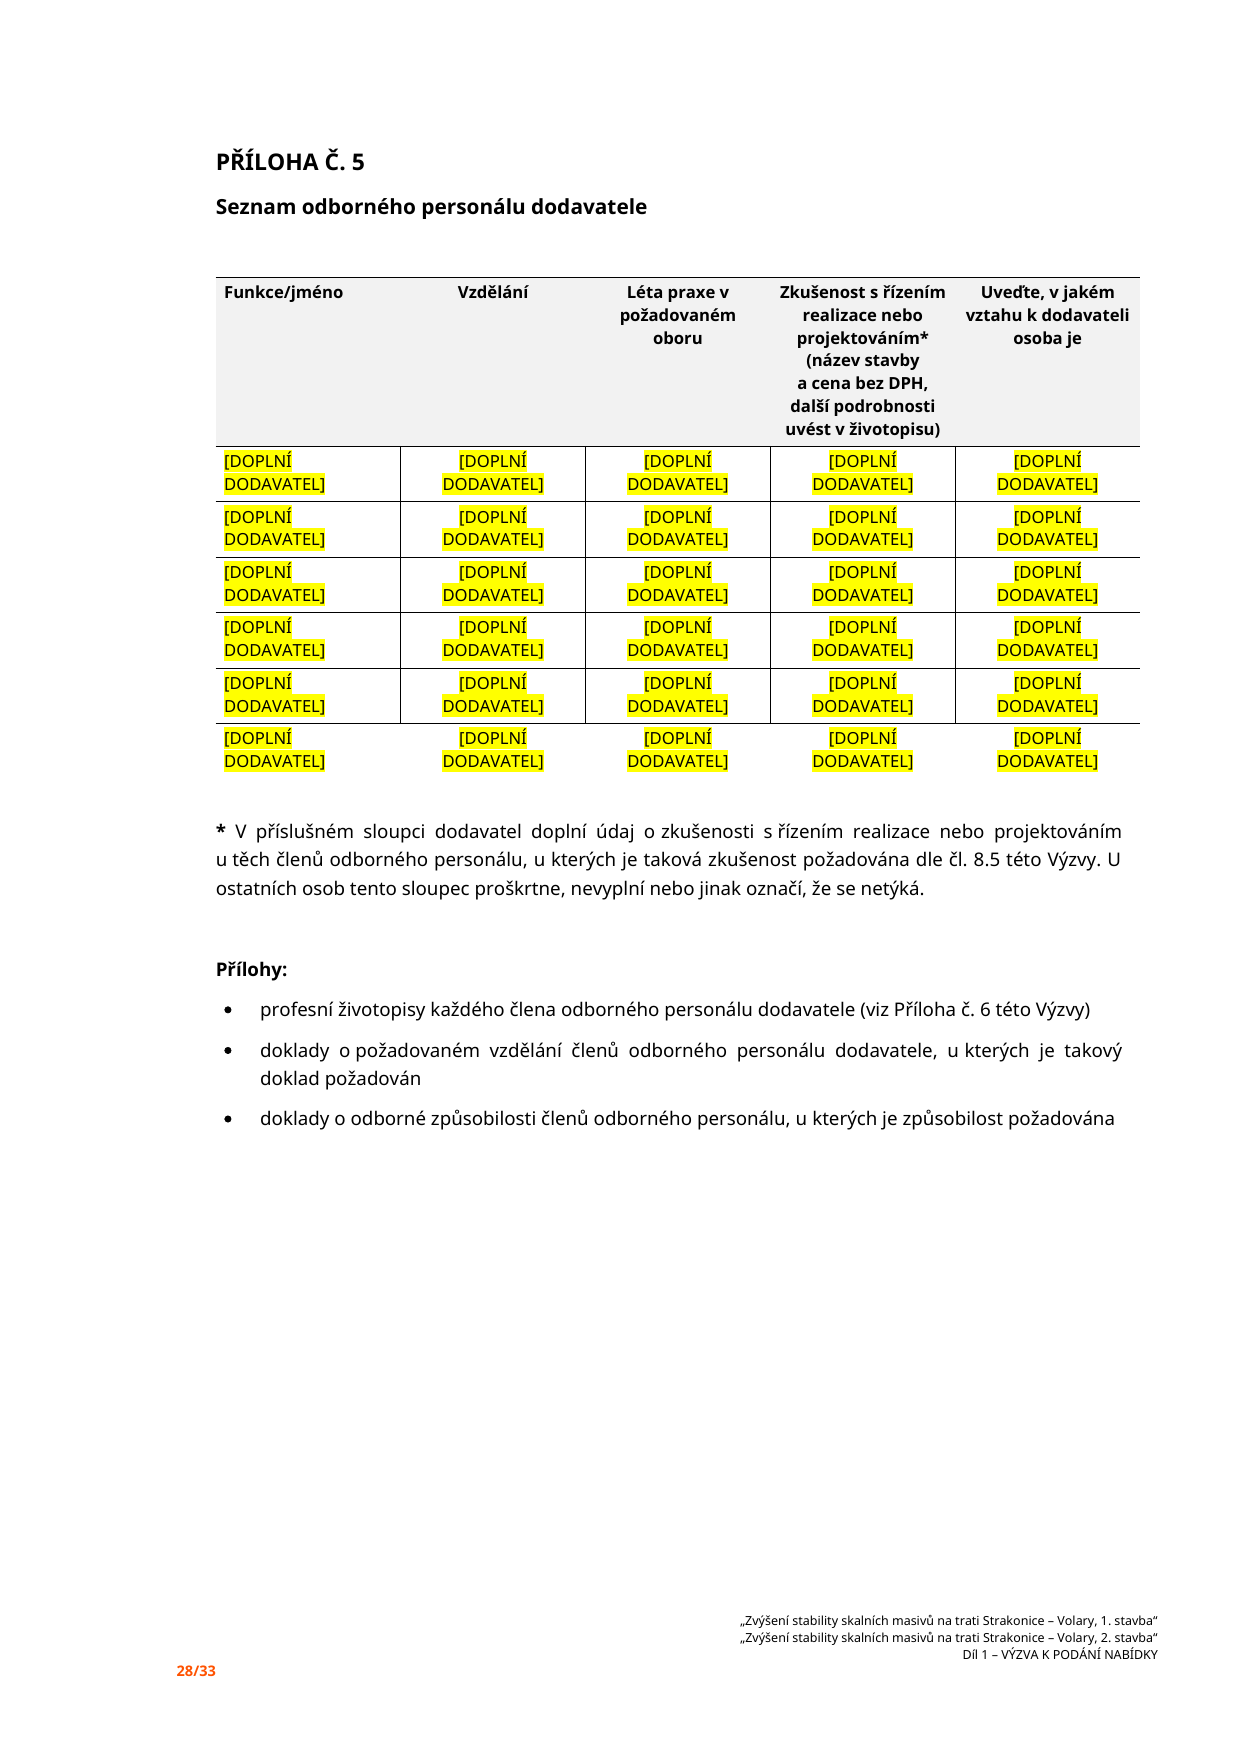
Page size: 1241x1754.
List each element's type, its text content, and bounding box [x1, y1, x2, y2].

table_cell [DOPLNÍ DODAVATEL] [586, 613, 770, 667]
table_cell [DOPLNÍ DODAVATEL] [216, 447, 400, 501]
table_cell [DOPLNÍ DODAVATEL] [400, 724, 585, 778]
table_cell [DOPLNÍ DODAVATEL] [771, 558, 955, 612]
text Seznam odborného personálu dodavatele [216, 192, 1122, 221]
table_cell [DOPLNÍ DODAVATEL] [216, 558, 400, 612]
table_cell [DOPLNÍ DODAVATEL] [216, 724, 400, 778]
table_cell [DOPLNÍ DODAVATEL] [955, 724, 1140, 778]
table_cell [DOPLNÍ DODAVATEL] [956, 558, 1140, 612]
table_cell [DOPLNÍ DODAVATEL] [771, 502, 955, 557]
text Přílohy: [216, 956, 1122, 981]
table_cell [DOPLNÍ DODAVATEL] [956, 447, 1140, 501]
text * V příslušném sloupci dodavatel doplní údaj o zkušenosti s řízením realizace nebo projektováním u těch členů odborného personálu, u kterých je taková zkušenost požadována dle čl. 8.5 této Výzvy. U ostatních osob tento sloupec proškrtne, nevyplní nebo jinak označí, že se netýká. [216, 819, 1122, 900]
table_cell [DOPLNÍ DODAVATEL] [586, 558, 770, 612]
table_cell [DOPLNÍ DODAVATEL] [585, 724, 770, 778]
table_cell [DOPLNÍ DODAVATEL] [956, 669, 1140, 723]
table_cell [DOPLNÍ DODAVATEL] [216, 613, 400, 667]
table_cell [DOPLNÍ DODAVATEL] [586, 447, 770, 501]
text doklady o požadovaném vzdělání členů odborného personálu dodavatele, u kterých je takový doklad požadován [224, 1037, 1122, 1090]
text Příloha č. 5 [216, 146, 1122, 177]
table_header Léta praxe v požadovaném oboru [585, 278, 770, 446]
table_cell [DOPLNÍ DODAVATEL] [770, 724, 955, 778]
table_cell [DOPLNÍ DODAVATEL] [401, 669, 585, 723]
table_cell [DOPLNÍ DODAVATEL] [401, 502, 585, 557]
table_cell [DOPLNÍ DODAVATEL] [586, 502, 770, 557]
table_header Uveďte, v jakém vztahu k dodavateli osoba je [955, 278, 1140, 446]
table_cell [DOPLNÍ DODAVATEL] [401, 558, 585, 612]
text doklady o odborné způsobilosti členů odborného personálu, u kterých je způsobilost požadována [224, 1105, 1122, 1131]
table_cell [DOPLNÍ DODAVATEL] [401, 613, 585, 667]
table_header Zkušenost s řízením realizace nebo projektováním* (název stavby a cena bez DPH, další podrobnosti uvést v životopisu) [770, 278, 955, 446]
table_cell [DOPLNÍ DODAVATEL] [956, 502, 1140, 557]
table_cell [DOPLNÍ DODAVATEL] [771, 669, 955, 723]
table_cell [DOPLNÍ DODAVATEL] [586, 669, 770, 723]
table_cell [DOPLNÍ DODAVATEL] [216, 502, 400, 557]
table_cell [DOPLNÍ DODAVATEL] [771, 447, 955, 501]
table_cell [DOPLNÍ DODAVATEL] [771, 613, 955, 667]
table_cell [DOPLNÍ DODAVATEL] [401, 447, 585, 501]
table_cell [DOPLNÍ DODAVATEL] [956, 613, 1140, 667]
table_header Vzdělání [400, 278, 585, 446]
table_header Funkce/jméno [216, 278, 400, 446]
table_cell [DOPLNÍ DODAVATEL] [216, 669, 400, 723]
text profesní životopisy každého člena odborného personálu dodavatele (viz Příloha č. 6 této Výzvy) [224, 996, 1122, 1022]
